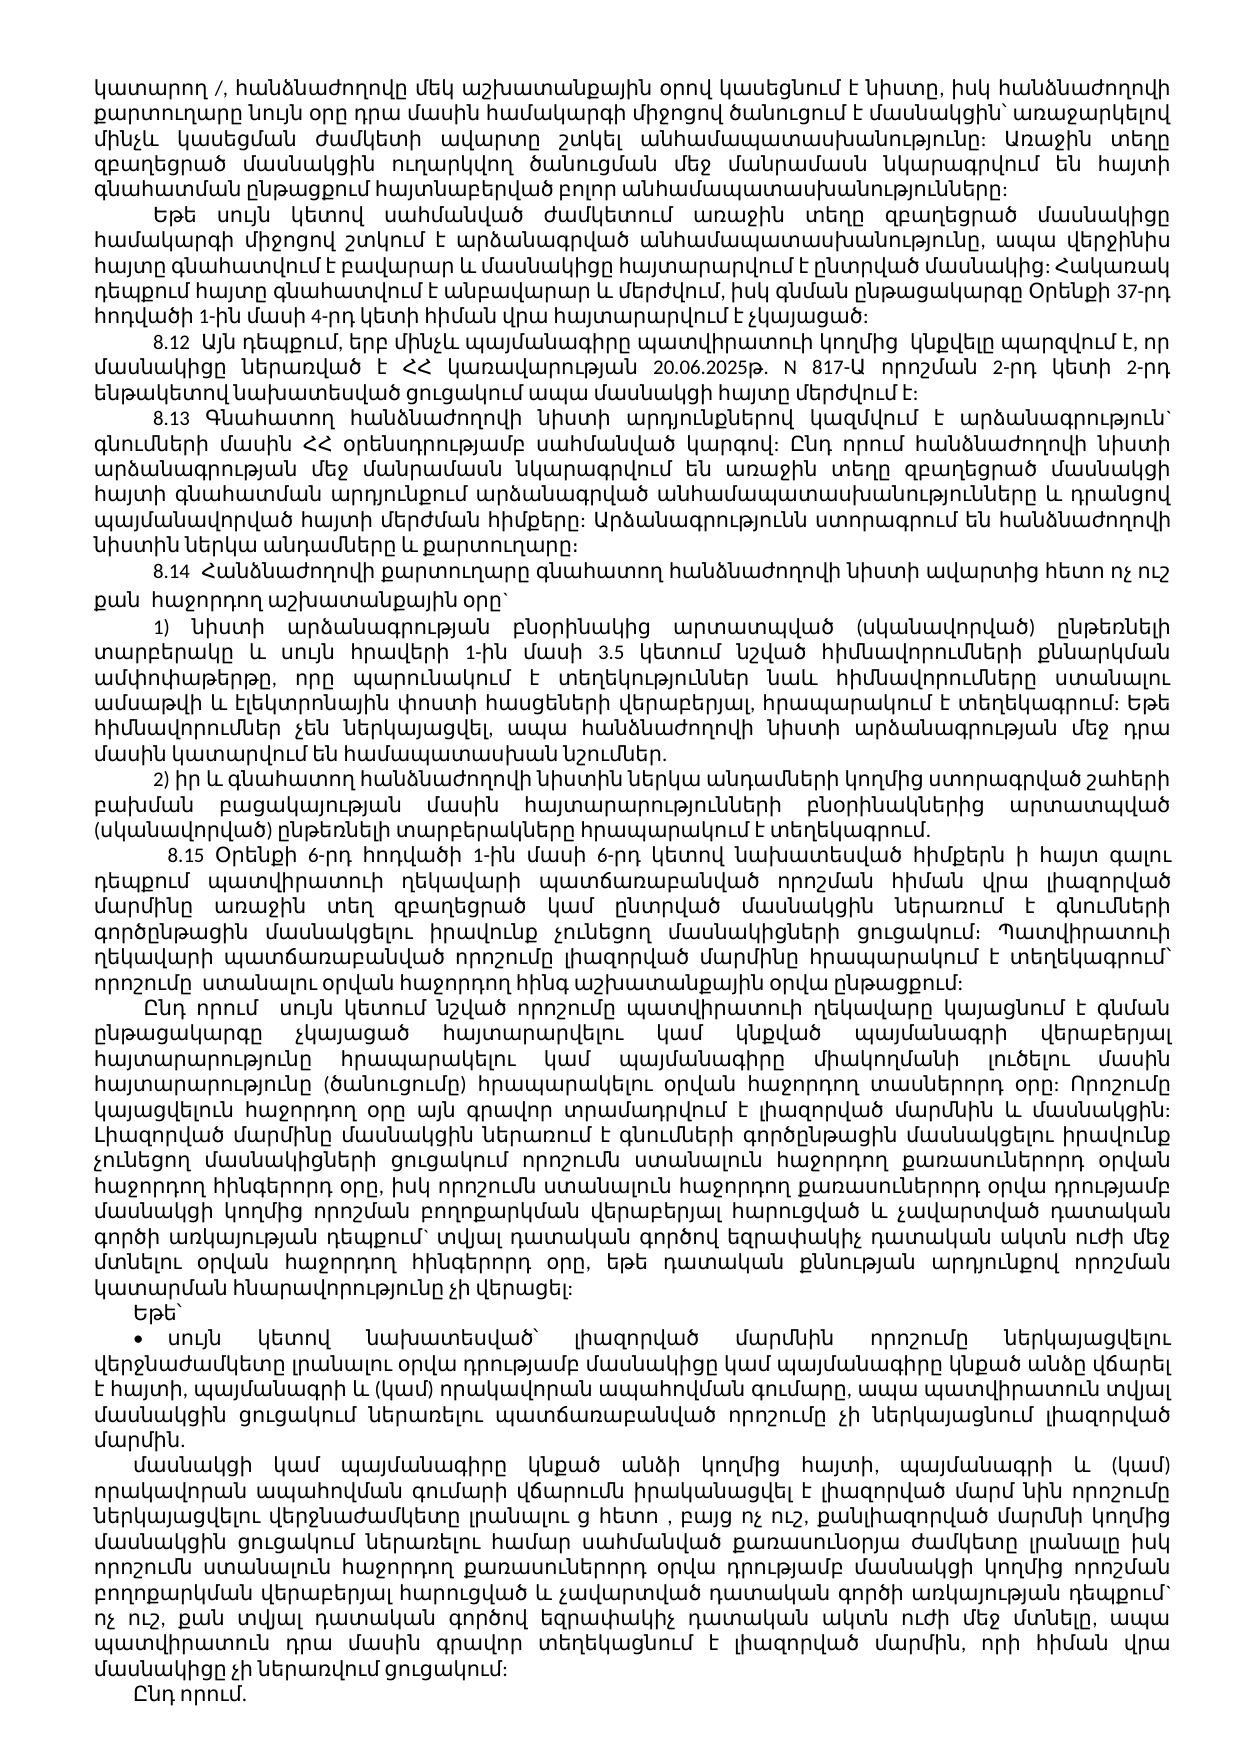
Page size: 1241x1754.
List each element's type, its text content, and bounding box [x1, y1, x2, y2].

text 8.13 Գնահատող հանձնաժողովի նիստի արդյունքներով կազմվում է արձանագրություն` գնումների մասին ՀՀ օրենսդրությամբ սահմանված կարգով: Ընդ որում հանձնաժողովի նիստի արձանագրության մեջ մանրամասն նկարագրվում են առաջին տեղը զբաղեցրած մասնակցի հայտի գնահատման արդյունքում արձանագրված անհամապատասխանությունները և դրանցով պայմանավորված հայտի մերժման հիմքերը: Արձանագրությունն ստորագրում են հանձնաժողովի նիստին ներկա անդամները և քարտուղարը։ [94, 405, 1171, 558]
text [94, 75, 1171, 202]
text 2) իր և գնահատող հանձնաժողովի նիստին ներկա անդամների կողմից ստորագրված շահերի բախման բացակայության մասին հայտարարությունների բնօրինակներից արտատպված (սկանավորված) ընթեռնելի տարբերակները հրապարակում է տեղեկագրում. [94, 766, 1171, 843]
text մասնակցի կամ պայմանագիրը կնքած անձի կողմից հայտի, պայմանագրի և (կամ) որակավորան ապահովման գումարի վճարումն իրականացվել է լիազորված մարմ նին որոշումը ներկայացվելու վերջնաժամկետը լրանալու ց հետո , բայց ոչ ուշ, քանլիազորված մարմնի կողմից մասնակցին ցուցակում ներառելու համար սահմանված քառասունօրյա ժամկետը լրանալը իսկ որոշումն ստանալուն հաջորդող քառասուներորդ օրվա դրությամբ մասնակցի կողմից որոշման բողոքարկման վերաբերյալ հարուցված և չավարտված դատական գործի առկայության դեպքում` ոչ ուշ, քան տվյալ դատական գործով եզրափակիչ դատական ակտն ուժի մեջ մտնելը, ապա պատվիրատուն դրա մասին գրավոր տեղեկացնում է լիազորված մարմին, որի հիման վրա մասնակիցը չի ներառվում ցուցակում: [94, 1453, 1171, 1681]
text Եթե սույն կետով սահմանված ժամկետում առաջին տեղը զբաղեցրած մասնակիցը համակարգի միջոցով շտկում է արձանագրված անհամապատասխանությունը, ապա վերջինիս հայտը գնահատվում է բավարար և մասնակիցը հայտարարվում է ընտրված մասնակից: Հակառակ դեպքում հայտը գնահատվում է անբավարար և մերժվում, իսկ գնման ընթացակարգը Օրենքի 37-րդ հոդվածի 1-ին մասի 4-րդ կետի հիման վրա հայտարարվում է չկայացած: [94, 202, 1171, 329]
text • սույն կետով նախատեսված՝ լիազորված մարմնին որոշումը ներկայացվելու վերջնաժամկետը լրանալու օրվա դրությամբ մասնակիցը կամ պայմանագիրը կնքած անձը վճարել է հայտի, պայմանագրի և (կամ) որակավորան ապահովման գումարը, ապա պատվիրատուն տվյալ մասնակցին ցուցակում ներառելու պատճառաբանված որոշումը չի ներկայացնում լիազորված մարմին. [94, 1326, 1171, 1453]
text 8.14 Հանձնաժողովի քարտուղարը գնահատող հանձնաժողովի նիստի ավարտից հետո ոչ ուշ քան հաջորդող աշխատանքային օրը` [94, 558, 1171, 614]
text 1) նիստի արձանագրության բնօրինակից արտատպված (սկանավորված) ընթեռնելի տարբերակը և սույն հրավերի 1-ին մասի 3.5 կետում նշված հիմնավորումների քննարկման ամփոփաթերթը, որը պարունակում է տեղեկություններ նաև հիմնավորումները ստանալու ամսաթվի և էլեկտրոնային փոստի հասցեների վերաբերյալ, հրապարակում է տեղեկագրում: Եթե հիմնավորումներ չեն ներկայացվել, ապա հանձնաժողովի նիստի արձանագրության մեջ դրա մասին կատարվում են համապատասխան նշումներ. [94, 614, 1171, 766]
text Ընդ որում սույն կետում նշված որոշումը պատվիրատուի ղեկավարը կայացնում է գնման ընթացակարգը չկայացած հայտարարվելու կամ կնքված պայմանագրի վերաբերյալ հայտարարությունը հրապարակելու կամ պայմանագիրը միակողմանի լուծելու մասին հայտարարությունը (ծանուցումը) հրապարակելու օրվան հաջորդող տասներորդ օրը: Որոշումը կայացվելուն հաջորդող օրը այն գրավոր տրամադրվում է լիազորված մարմնին և մասնակցին: Լիազորված մարմինը մասնակցին ներառում է գնումների գործընթացին մասնակցելու իրավունք չունեցող մասնակիցների ցուցակում որոշումն ստանալուն հաջորդող քառասուներորդ օրվան հաջորդող հինգերորդ օրը, իսկ որոշումն ստանալուն հաջորդող քառասուներորդ օրվա դրությամբ մասնակցի կողմից որոշման բողոքարկման վերաբերյալ հարուցված և չավարտված դատական գործի առկայության դեպքում` տվյալ դատական գործով եզրափակիչ դատական ակտն ուժի մեջ մտնելու օրվան հաջորդող հինգերորդ օրը, եթե դատական քննության արդյունքով որոշման կատարման հնարավորությունը չի վերացել: [94, 995, 1171, 1300]
text Ընդ որում. [94, 1681, 1171, 1707]
text 8.15 Օրենքի 6-րդ հոդվածի 1-ին մասի 6-րդ կետով նախատեսված հիմքերն ի հայտ գալու դեպքում պատվիրատուի ղեկավարի պատճառաբանված որոշման հիման վրա լիազորված մարմինը առաջին տեղ զբաղեցրած կամ ընտրված մասնակցին ներառում է գնումների գործընթացին մասնակցելու իրավունք չունեցող մասնակիցների ցուցակում։ Պատվիրատուի ղեկավարի պատճառաբանված որոշումը լիազորված մարմինը հրապարակում է տեղեկագրում՝ որոշումը ստանալու օրվան հաջորդող հինգ աշխատանքային օրվա ընթացքում: [94, 843, 1171, 995]
text 8.12 Այն դեպքում, երբ մինչև պայմանագիրը պատվիրատուի կողմից կնքվելը պարզվում է, որ մասնակիցը ներառված է ՀՀ կառավարության 20.06.2025թ. N 817-Ա որոշման 2-րդ կետի 2-րդ ենթակետով նախատեսված ցուցակում ապա մասնակցի հայտը մերժվում է: [94, 329, 1171, 405]
text Եթե՝ [94, 1300, 1171, 1326]
